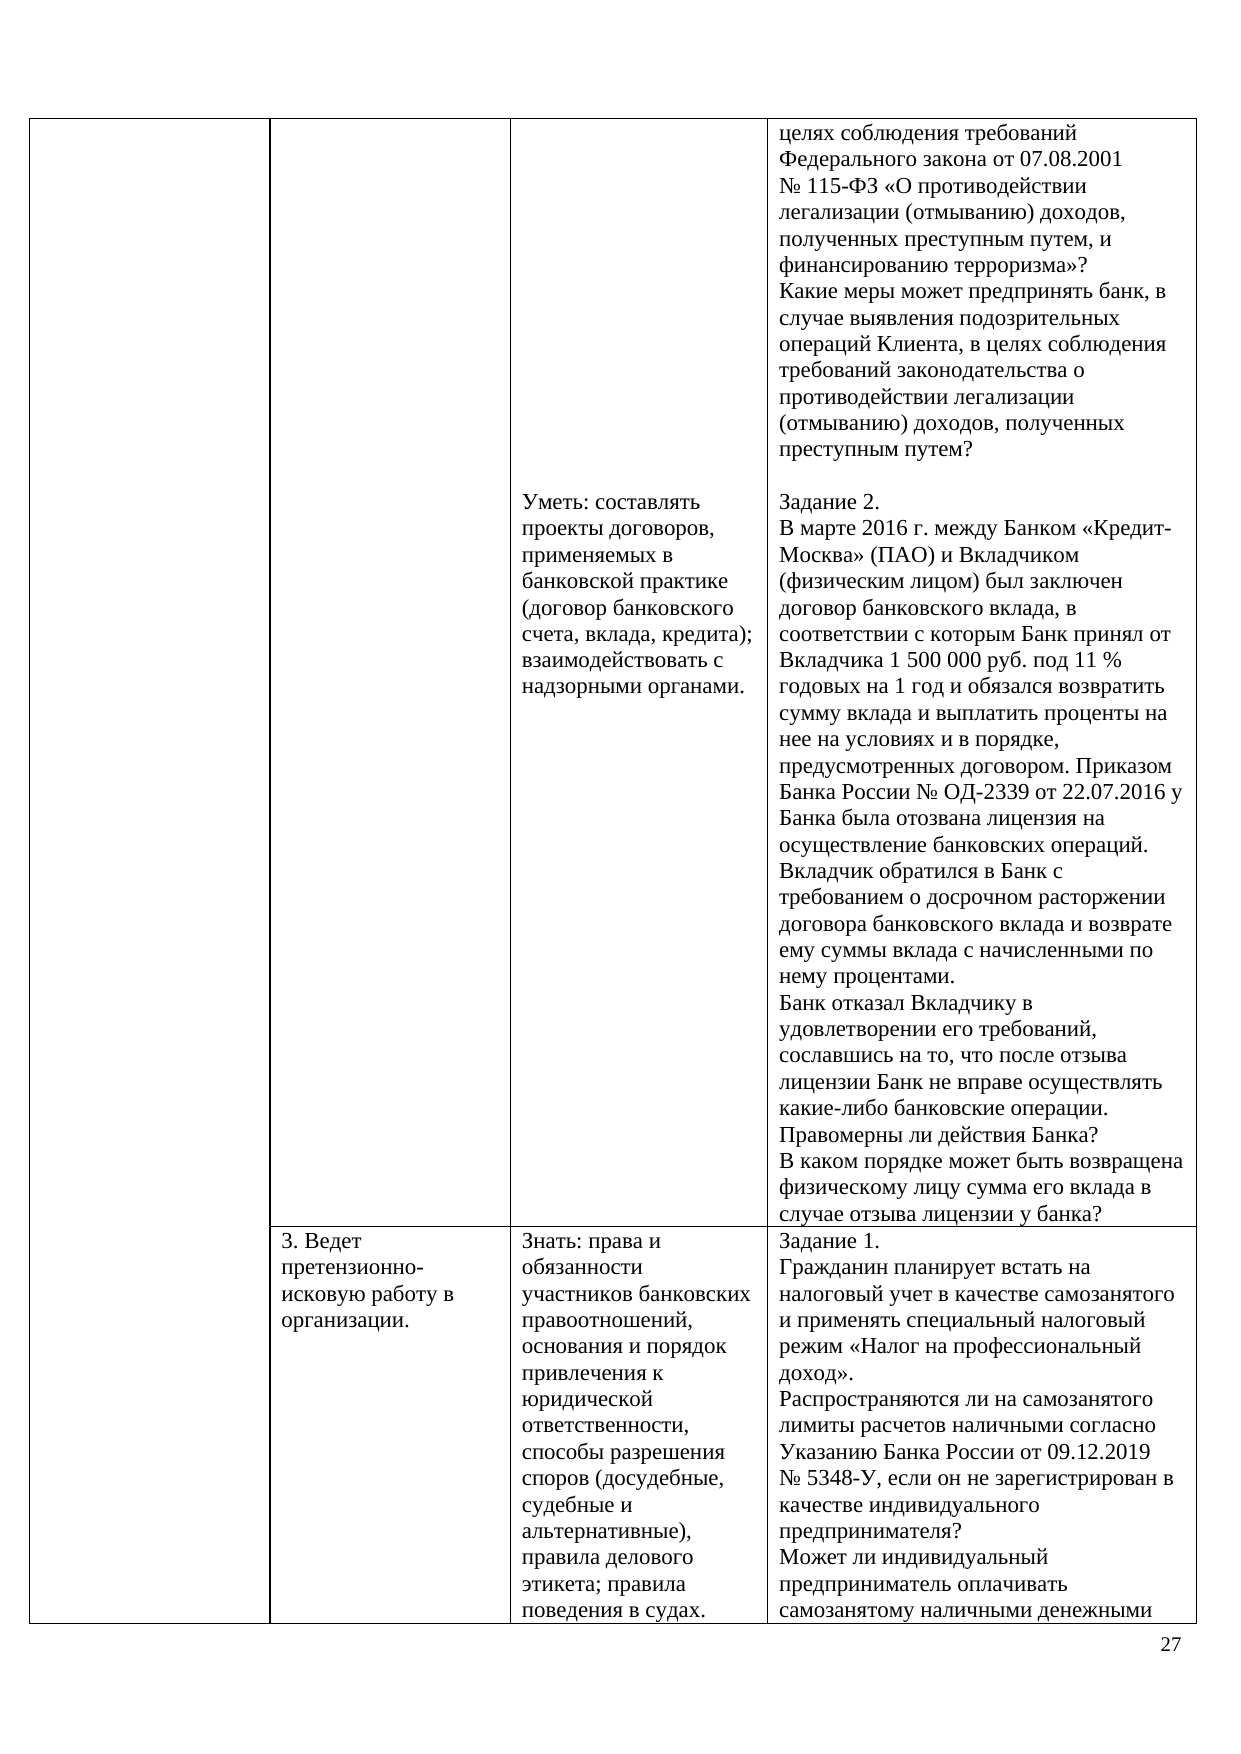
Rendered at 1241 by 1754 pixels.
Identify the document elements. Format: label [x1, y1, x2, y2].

table_cell [511, 119, 767, 1226]
table_cell [768, 119, 1196, 1226]
table_cell [768, 1227, 1196, 1622]
table_cell [271, 119, 510, 1226]
table_cell [511, 1227, 767, 1622]
table_cell [271, 1227, 510, 1622]
